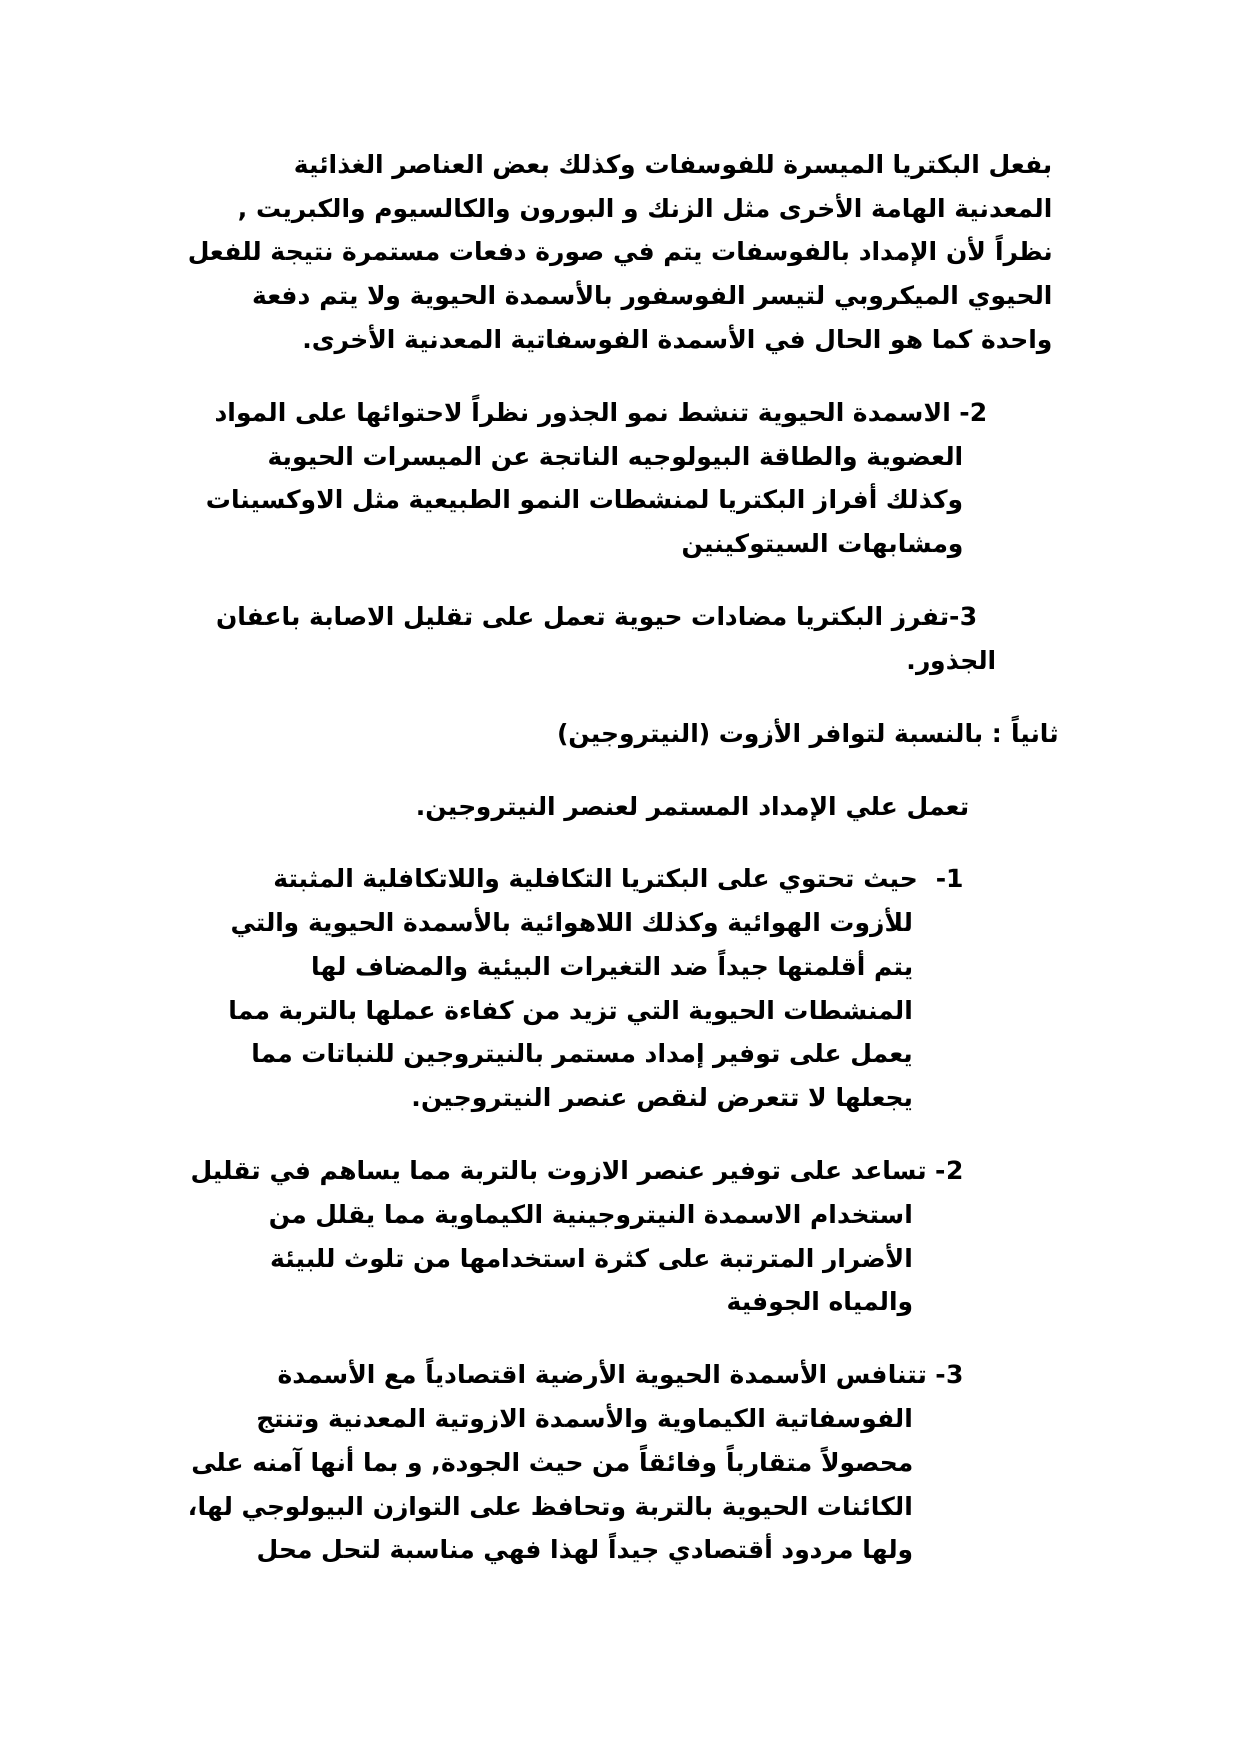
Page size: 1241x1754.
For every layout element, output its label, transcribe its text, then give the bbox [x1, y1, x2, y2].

text 2- تساعد على توفير عنصر الازوت بالتربة مما يساهم في تقليل استخدام الاسمدة النيتروجينية الكيماوية مما يقلل من الأضرار المترتبة على كثرة استخدامها من تلوث للبيئة والمياه الجوفية [187, 1156, 963, 1317]
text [187, 150, 1058, 354]
text 1- حيث تحتوي على البكتريا التكافلية واللاتكافلية المثبتة للأزوت الهوائية وكذلك اللاهوائية بالأسمدة الحيوية والتي يتم أقلمتها جيداً ضد التغيرات البيئية والمضاف لها المنشطات الحيوية التي تزيد من كفاءة عملها بالتربة مما يعمل على توفير إمداد مستمر بالنيتروجين للنباتات مما يجعلها لا تتعرض لنقص عنصر النيتروجين. [187, 864, 963, 1112]
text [187, 1360, 963, 1564]
text تعمل علي الإمداد المستمر لعنصر النيتروجين. [187, 792, 969, 821]
text 3-تفرز البكتريا مضادات حيوية تعمل على تقليل الاصابة باعفان الجذور. [187, 602, 996, 675]
text ثانياً : بالنسبة لتوافر الأزوت (النيتروجين) [187, 719, 1058, 748]
text 2- الاسمدة الحيوية تنشط نمو الجذور نظراً لاحتوائها على المواد العضوية والطاقة البيولوجيه الناتجة عن الميسرات الحيوية وكذلك أفراز البكتريا لمنشطات النمو الطبيعية مثل الاوكسينات ومشابهات السيتوكينين [187, 398, 987, 558]
